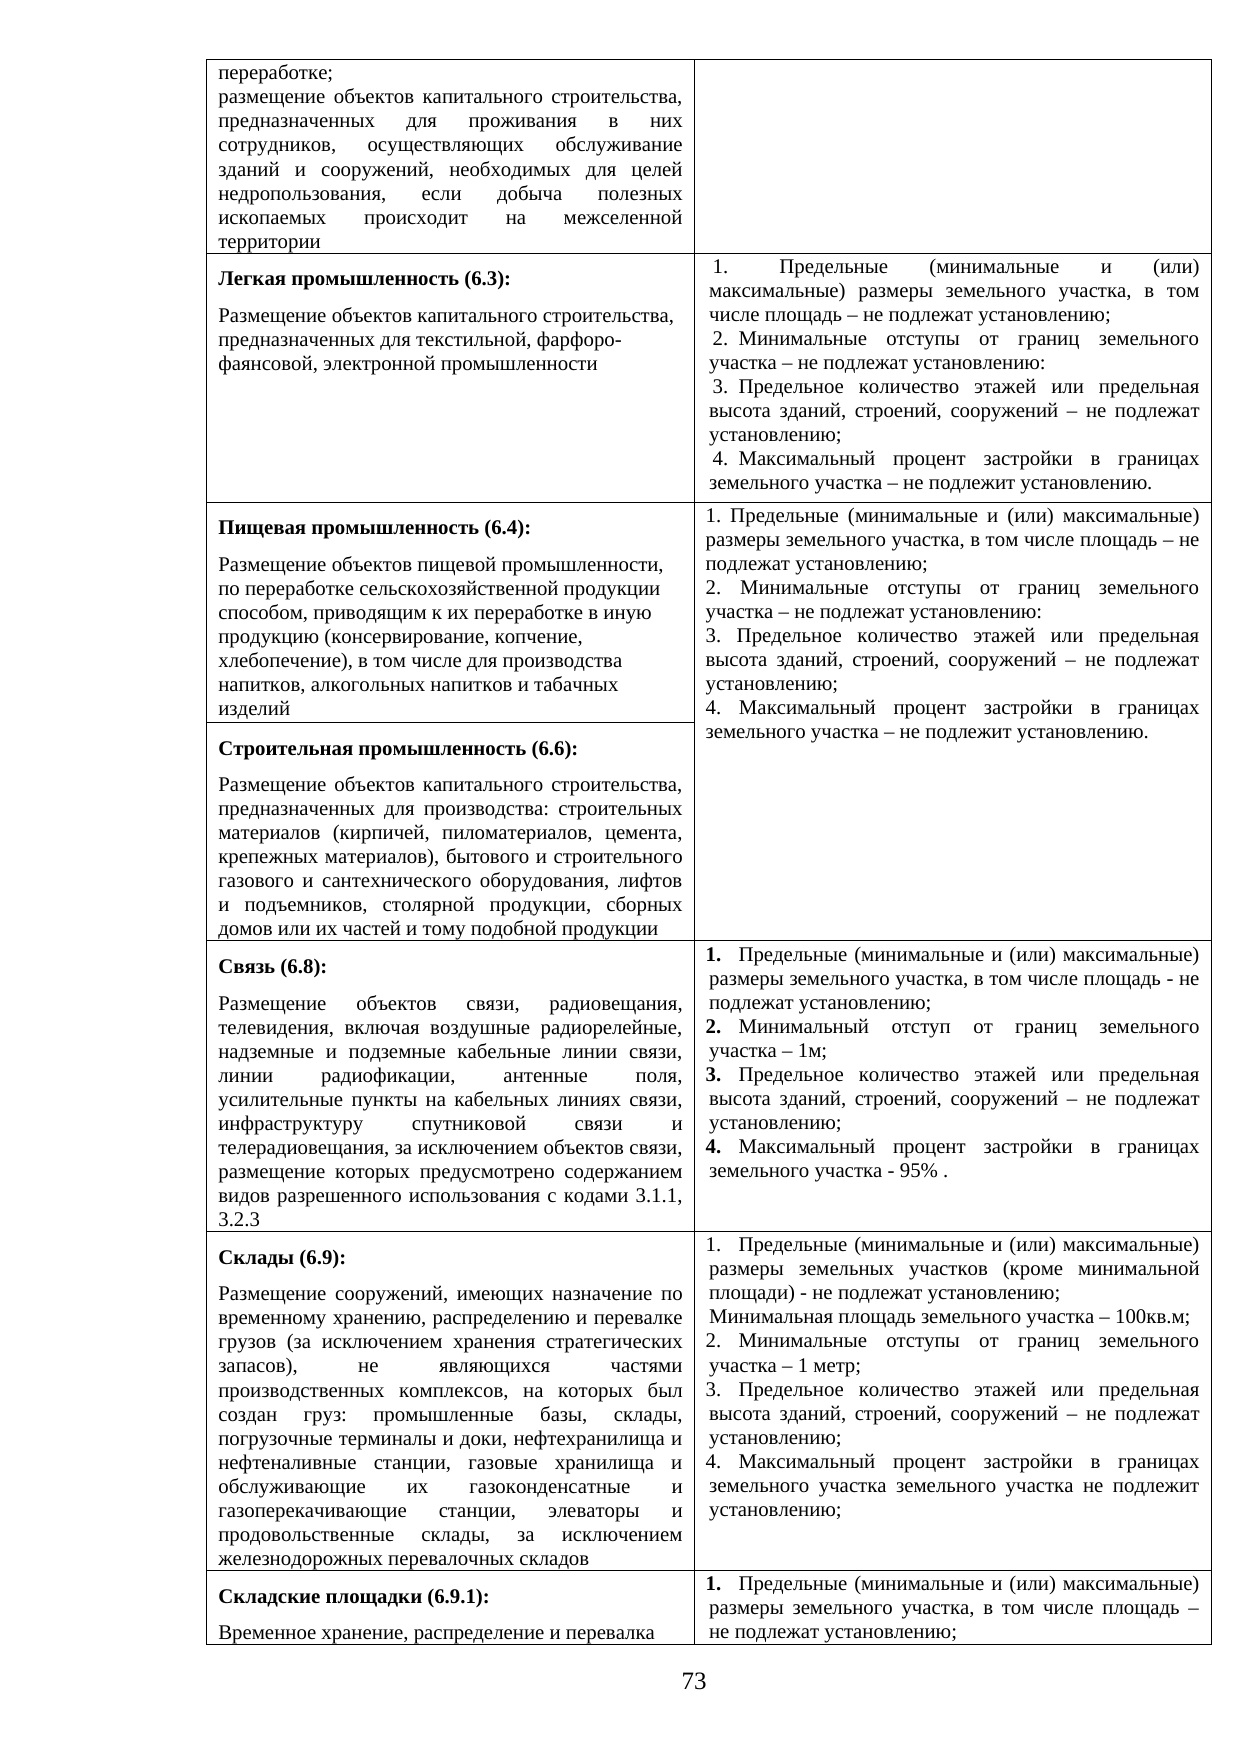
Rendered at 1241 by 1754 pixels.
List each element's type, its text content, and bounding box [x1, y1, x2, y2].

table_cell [695, 1571, 1211, 1644]
table_cell Предельные (минимальные и (или) максимальные) размеры земельного участка, в том числе площадь – не подлежат установлению; Минимальные отступы от границ земельного участка – не подлежат установлению: Предельное количество этажей или предельная высота зданий, строений, сооружений – не подлежат установлению; Максимальный процент застройки в границах земельного участка – не подлежит установлению. [695, 254, 1211, 502]
table_cell Легкая промышленность (6.3): Размещение объектов капитального строительства, предназначенных для текстильной, фарфоро-фаянсовой, электронной промышленности [207, 254, 694, 502]
table_cell Связь (6.8): Размещение объектов связи, радиовещания, телевидения, включая воздушные радиорелейные, надземные и подземные кабельные линии связи, линии радиофикации, антенные поля, усилительные пункты на кабельных линиях связи, инфраструктуру спутниковой связи и телерадиовещания, за исключением объектов связи, размещение которых предусмотрено содержанием видов разрешенного использования с кодами 3.1.1, 3.2.3 [207, 941, 694, 1231]
table_cell Предельные (минимальные и (или) максимальные) размеры земельного участка, в том числе площадь - не подлежат установлению; Минимальный отступ от границ земельного участка – 1м; Предельное количество этажей или предельная высота зданий, строений, сооружений – не подлежат установлению; Максимальный процент застройки в границах земельного участка - 95% . [695, 941, 1211, 1231]
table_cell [207, 1571, 694, 1644]
table_cell Предельные (минимальные и (или) максимальные) размеры земельных участков (кроме минимальной площади) - не подлежат установлению; Минимальная площадь земельного участка – 100кв.м; Минимальные отступы от границ земельного участка – 1 метр; Предельное количество этажей или предельная высота зданий, строений, сооружений – не подлежат установлению; Максимальный процент застройки в границах земельного участка земельного участка не подлежит установлению; [695, 1232, 1211, 1570]
table_cell Пищевая промышленность (6.4): Размещение объектов пищевой промышленности, по переработке сельскохозяйственной продукции способом, приводящим к их переработке в иную продукцию (консервирование, копчение, хлебопечение), в том числе для производства напитков, алкогольных напитков и табачных изделий [207, 503, 694, 722]
table_cell Склады (6.9): Размещение сооружений, имеющих назначение по временному хранению, распределению и перевалке грузов (за исключением хранения стратегических запасов), не являющихся частями производственных комплексов, на которых был создан груз: промышленные базы, склады, погрузочные терминалы и доки, нефтехранилища и нефтеналивные станции, газовые хранилища и обслуживающие их газоконденсатные и газоперекачивающие станции, элеваторы и продовольственные склады, за исключением железнодорожных перевалочных складов [207, 1232, 694, 1570]
table_cell Строительная промышленность (6.6): Размещение объектов капитального строительства, предназначенных для производства: строительных материалов (кирпичей, пиломатериалов, цемента, крепежных материалов), бытового и строительного газового и сантехнического оборудования, лифтов и подъемников, столярной продукции, сборных домов или их частей и тому подобной продукции [207, 723, 694, 940]
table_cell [207, 60, 694, 253]
table_cell 1. Предельные (минимальные и (или) максимальные) размеры земельного участка, в том числе площадь – не подлежат установлению; 2. Минимальные отступы от границ земельного участка – не подлежат установлению: 3. Предельное количество этажей или предельная высота зданий, строений, сооружений – не подлежат установлению; 4. Максимальный процент застройки в границах земельного участка – не подлежит установлению. [695, 503, 1211, 940]
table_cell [695, 60, 1211, 253]
